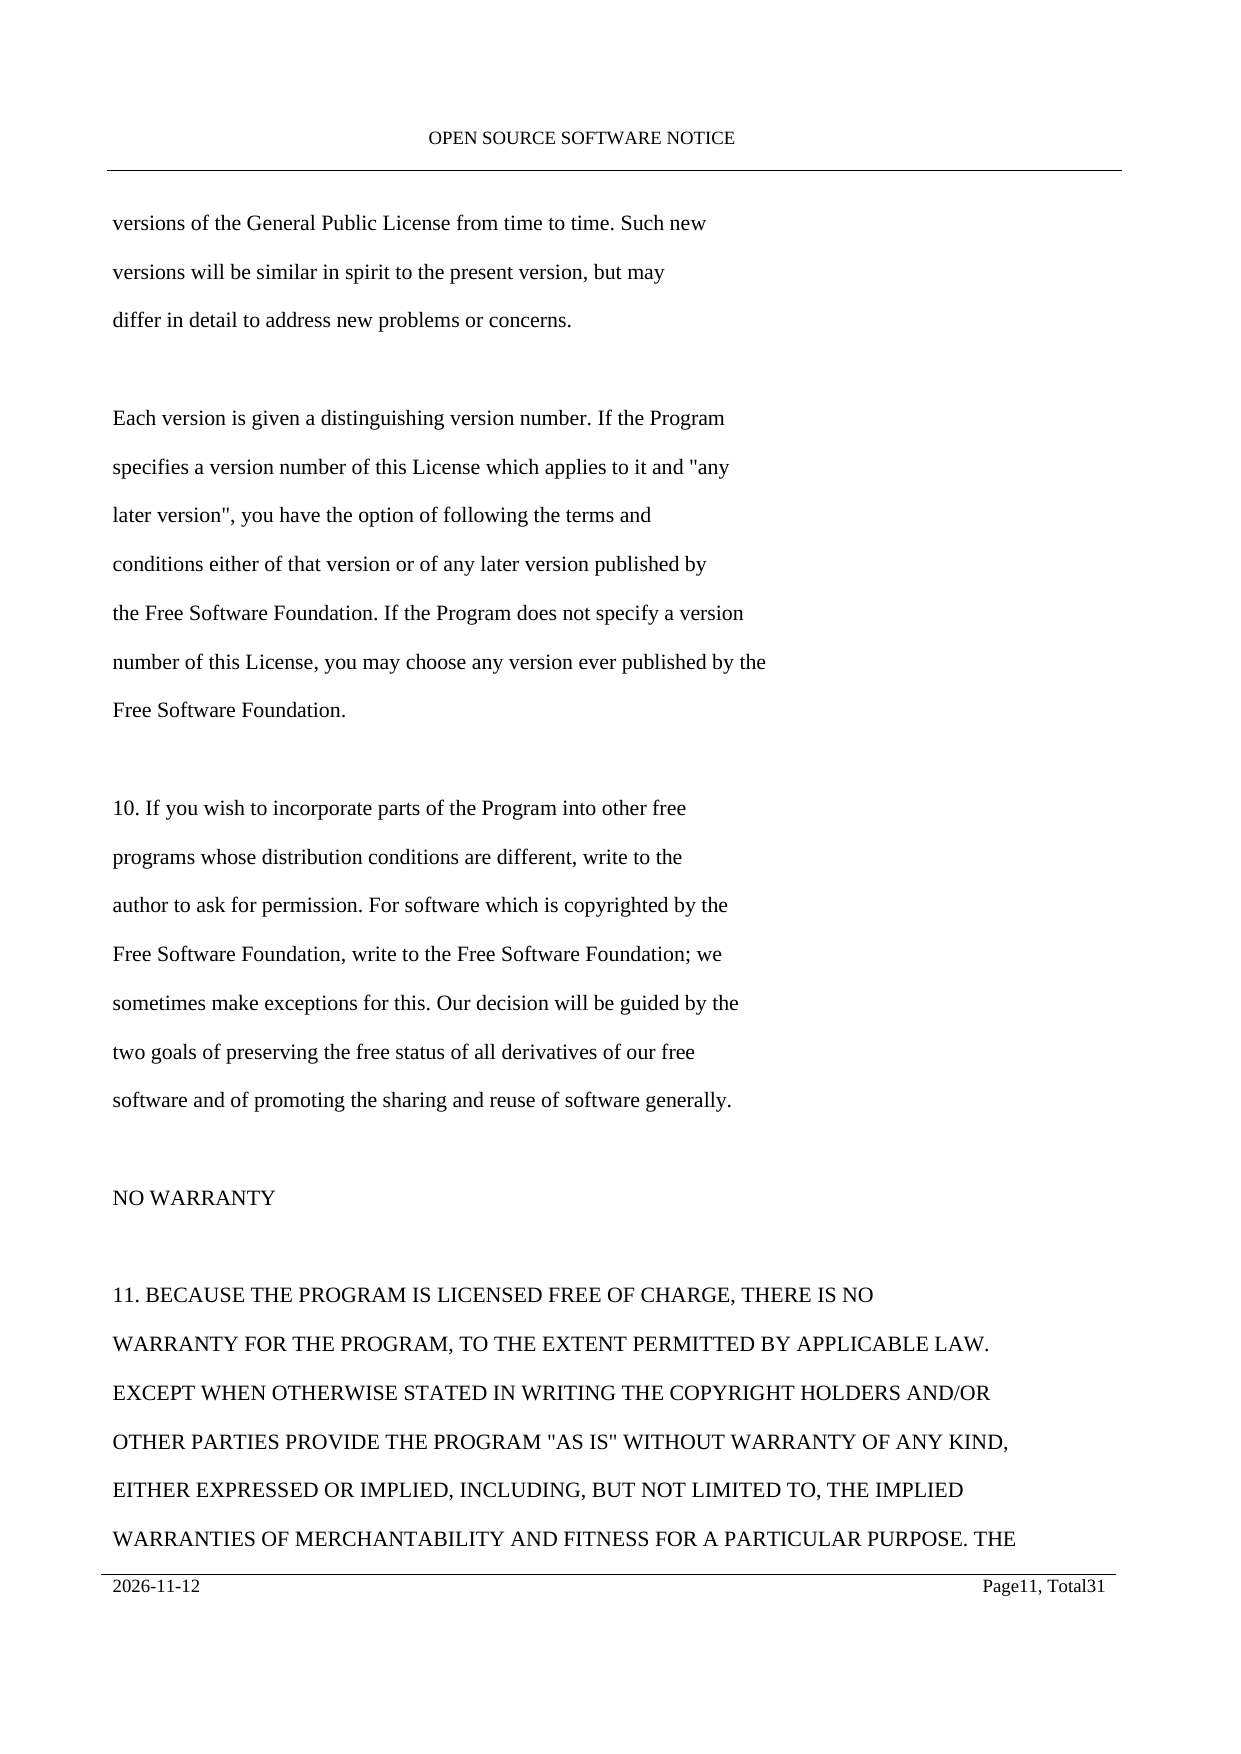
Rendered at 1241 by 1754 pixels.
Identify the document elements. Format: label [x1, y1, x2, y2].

text [112, 206, 1128, 1555]
